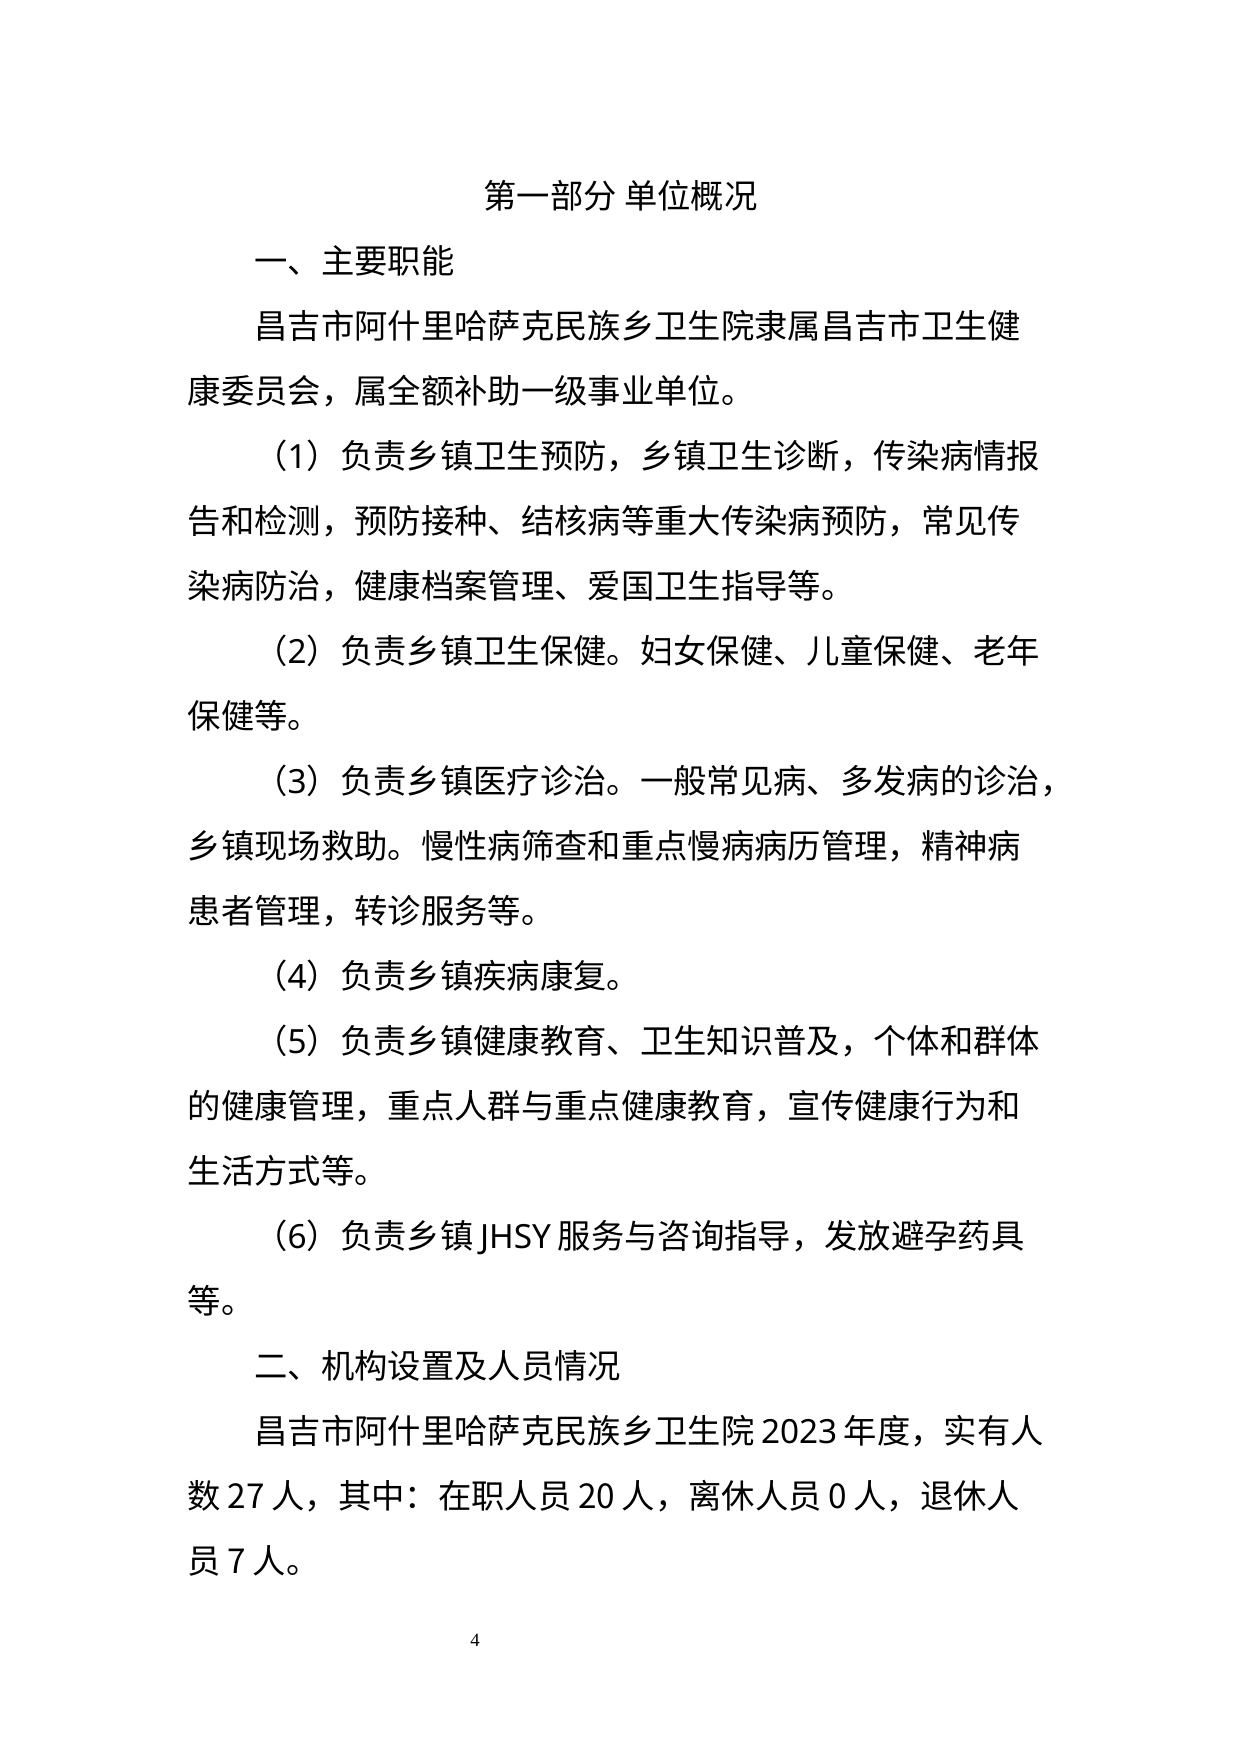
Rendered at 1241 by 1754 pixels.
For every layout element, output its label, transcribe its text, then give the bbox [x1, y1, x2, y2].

text 一、主要职能 [187, 227, 1053, 292]
text 二、机构设置及人员情况 [187, 1332, 1053, 1397]
text （6）负责乡镇JHSY服务与咨询指导，发放避孕药具等。 [187, 1202, 1053, 1332]
text （2）负责乡镇卫生保健。妇女保健、儿童保健、老年保健等。 [187, 617, 1053, 747]
text 昌吉市阿什里哈萨克民族乡卫生院隶属昌吉市卫生健康委员会，属全额补助一级事业单位。 [187, 292, 1053, 422]
text （4）负责乡镇疾病康复。 [187, 942, 1053, 1007]
text 昌吉市阿什里哈萨克民族乡卫生院2023年度，实有人数27人，其中：在职人员20人，离休人员0人，退休人员7人。 [187, 1397, 1053, 1592]
text （1）负责乡镇卫生预防，乡镇卫生诊断，传染病情报告和检测，预防接种、结核病等重大传染病预防，常见传染病防治，健康档案管理、爱国卫生指导等。 [187, 422, 1053, 617]
text （5）负责乡镇健康教育、卫生知识普及，个体和群体的健康管理，重点人群与重点健康教育，宣传健康行为和生活方式等。 [187, 1007, 1053, 1202]
text 第一部分 单位概况 [187, 162, 1053, 227]
text （3）负责乡镇医疗诊治。一般常见病、多发病的诊治，乡镇现场救助。慢性病筛查和重点慢病病历管理，精神病患者管理，转诊服务等。 [187, 747, 1053, 942]
